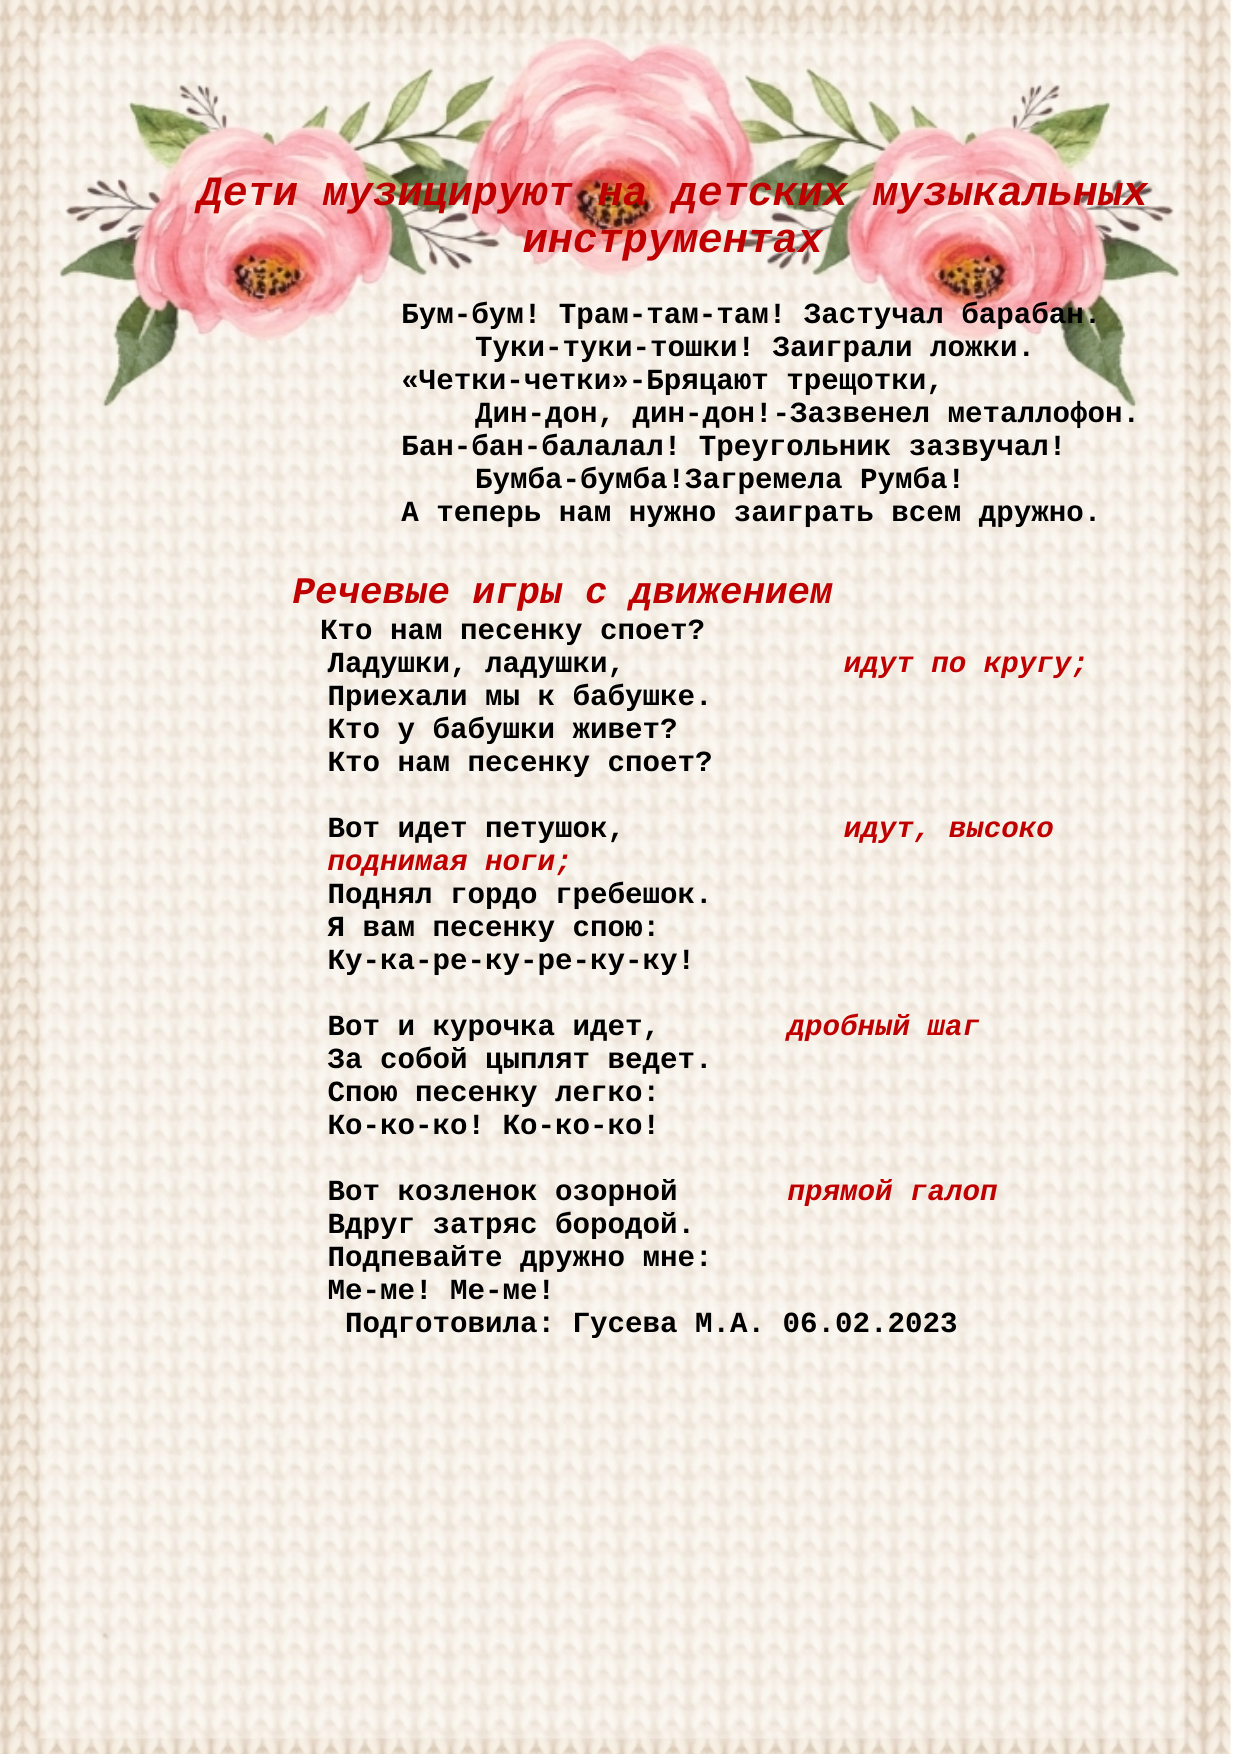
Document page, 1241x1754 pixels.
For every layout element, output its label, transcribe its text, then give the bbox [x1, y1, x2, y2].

table_header Дети музицируют на детских музыкальных инструментах Бум-бум! Трам-там-там! Застучал барабан. Туки-туки-тошки! Заиграли ложки. «Четки-четки»-Бряцают трещотки, Дин-дон, дин-дон!-Зазвенел металлофон. Бан-бан-балалал! Треугольник зазвучал! Бумба-бумба!Загремела Румба! А теперь нам нужно заиграть всем дружно. Речевые игры с движением Кто нам песенку споет? Ладушки, ладушки, идут по кругу; Приехали мы к бабушке. Кто у бабушки живет? Кто нам песенку споет? Вот идет петушок, идут, высоко поднимая ноги; Поднял гордо гребешок. Я вам песенку спою: Ку-ка-ре-ку-ре-ку-ку! Вот и курочка идет, дробный шаг За собой цыплят ведет. Спою песенку легко: Ко-ко-ко! Ко-ко-ко! Вот козленок озорной прямой галоп Вдруг затряс бородой. Подпевайте дружно мне: Ме-ме! Ме-ме! Подготовила: Гусева М.А. 06.02.2023 [169, 138, 1176, 1472]
picture [0, 0, 1231, 1754]
